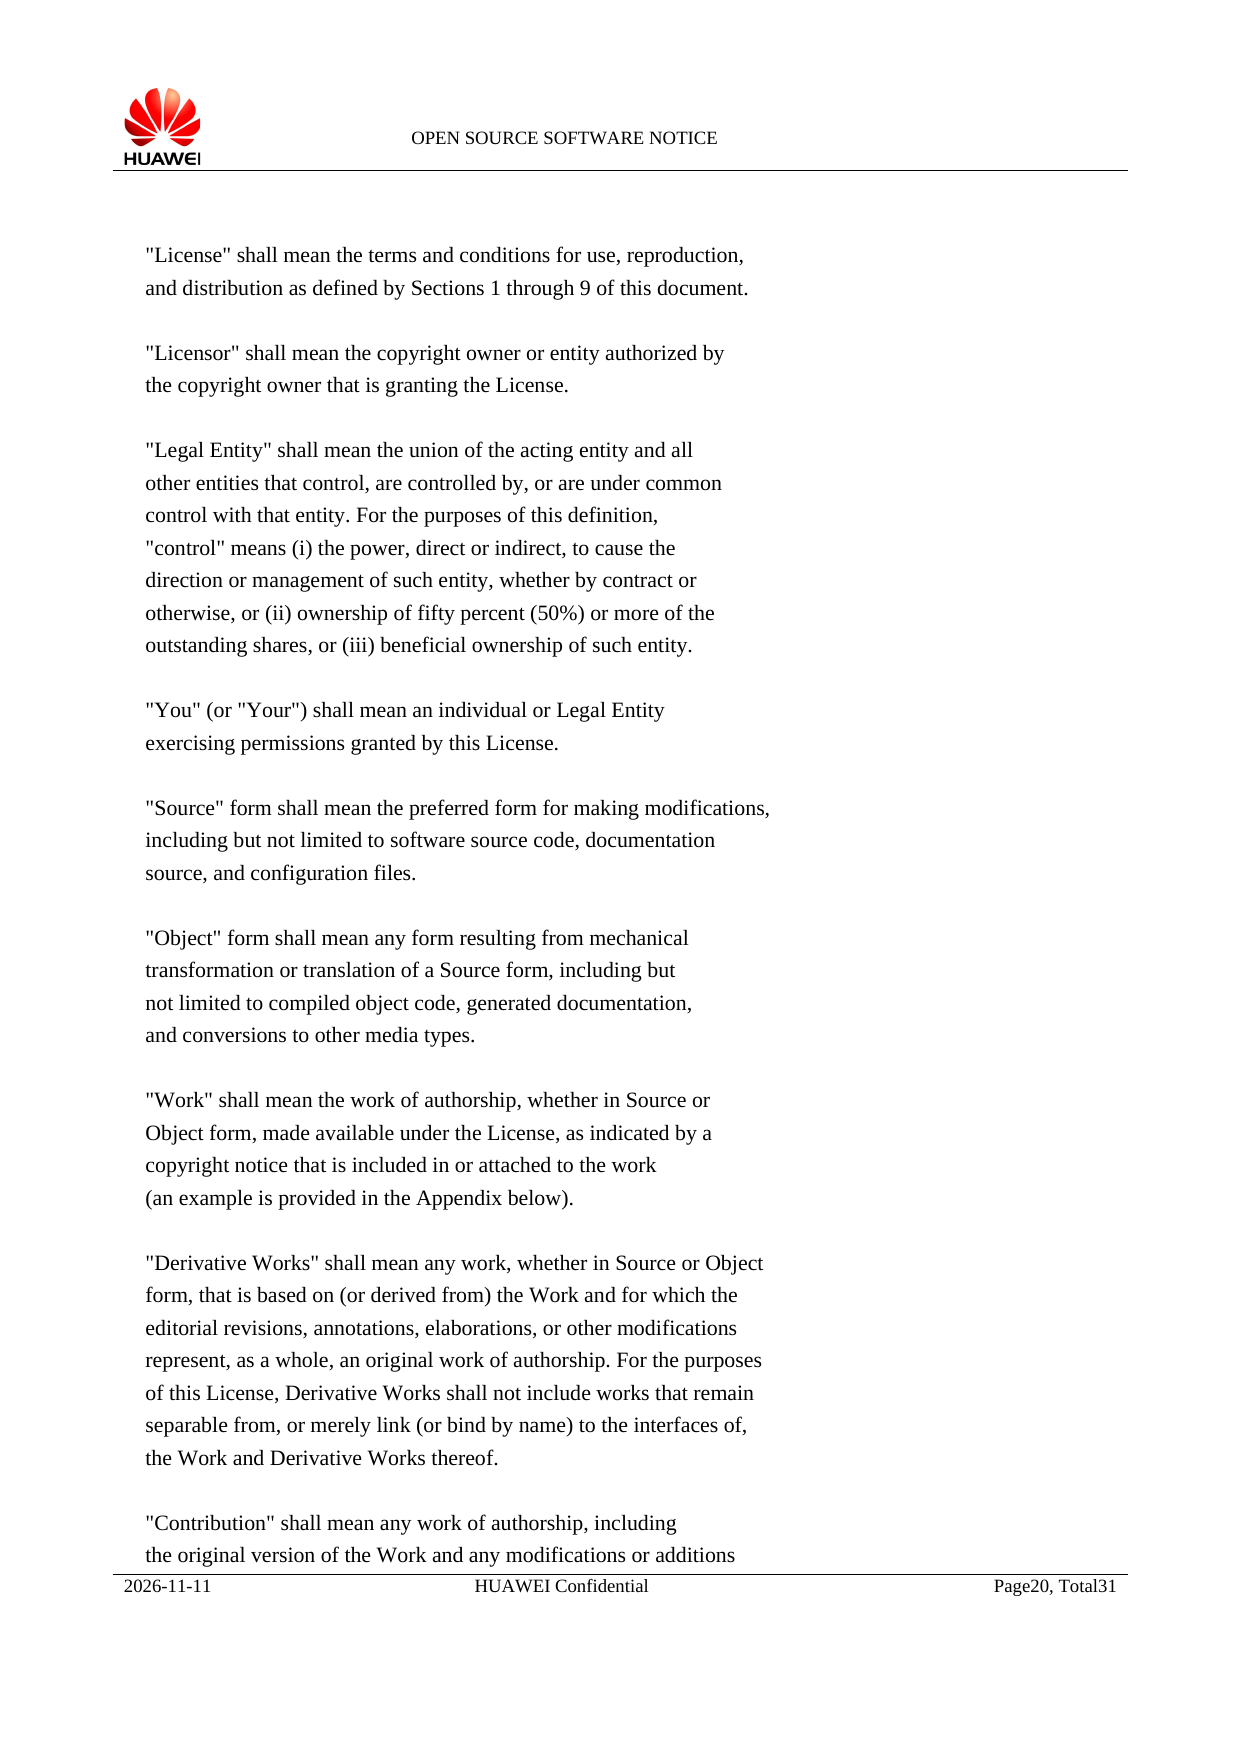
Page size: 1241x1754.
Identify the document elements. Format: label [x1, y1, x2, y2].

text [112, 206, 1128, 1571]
picture [124, 88, 201, 165]
